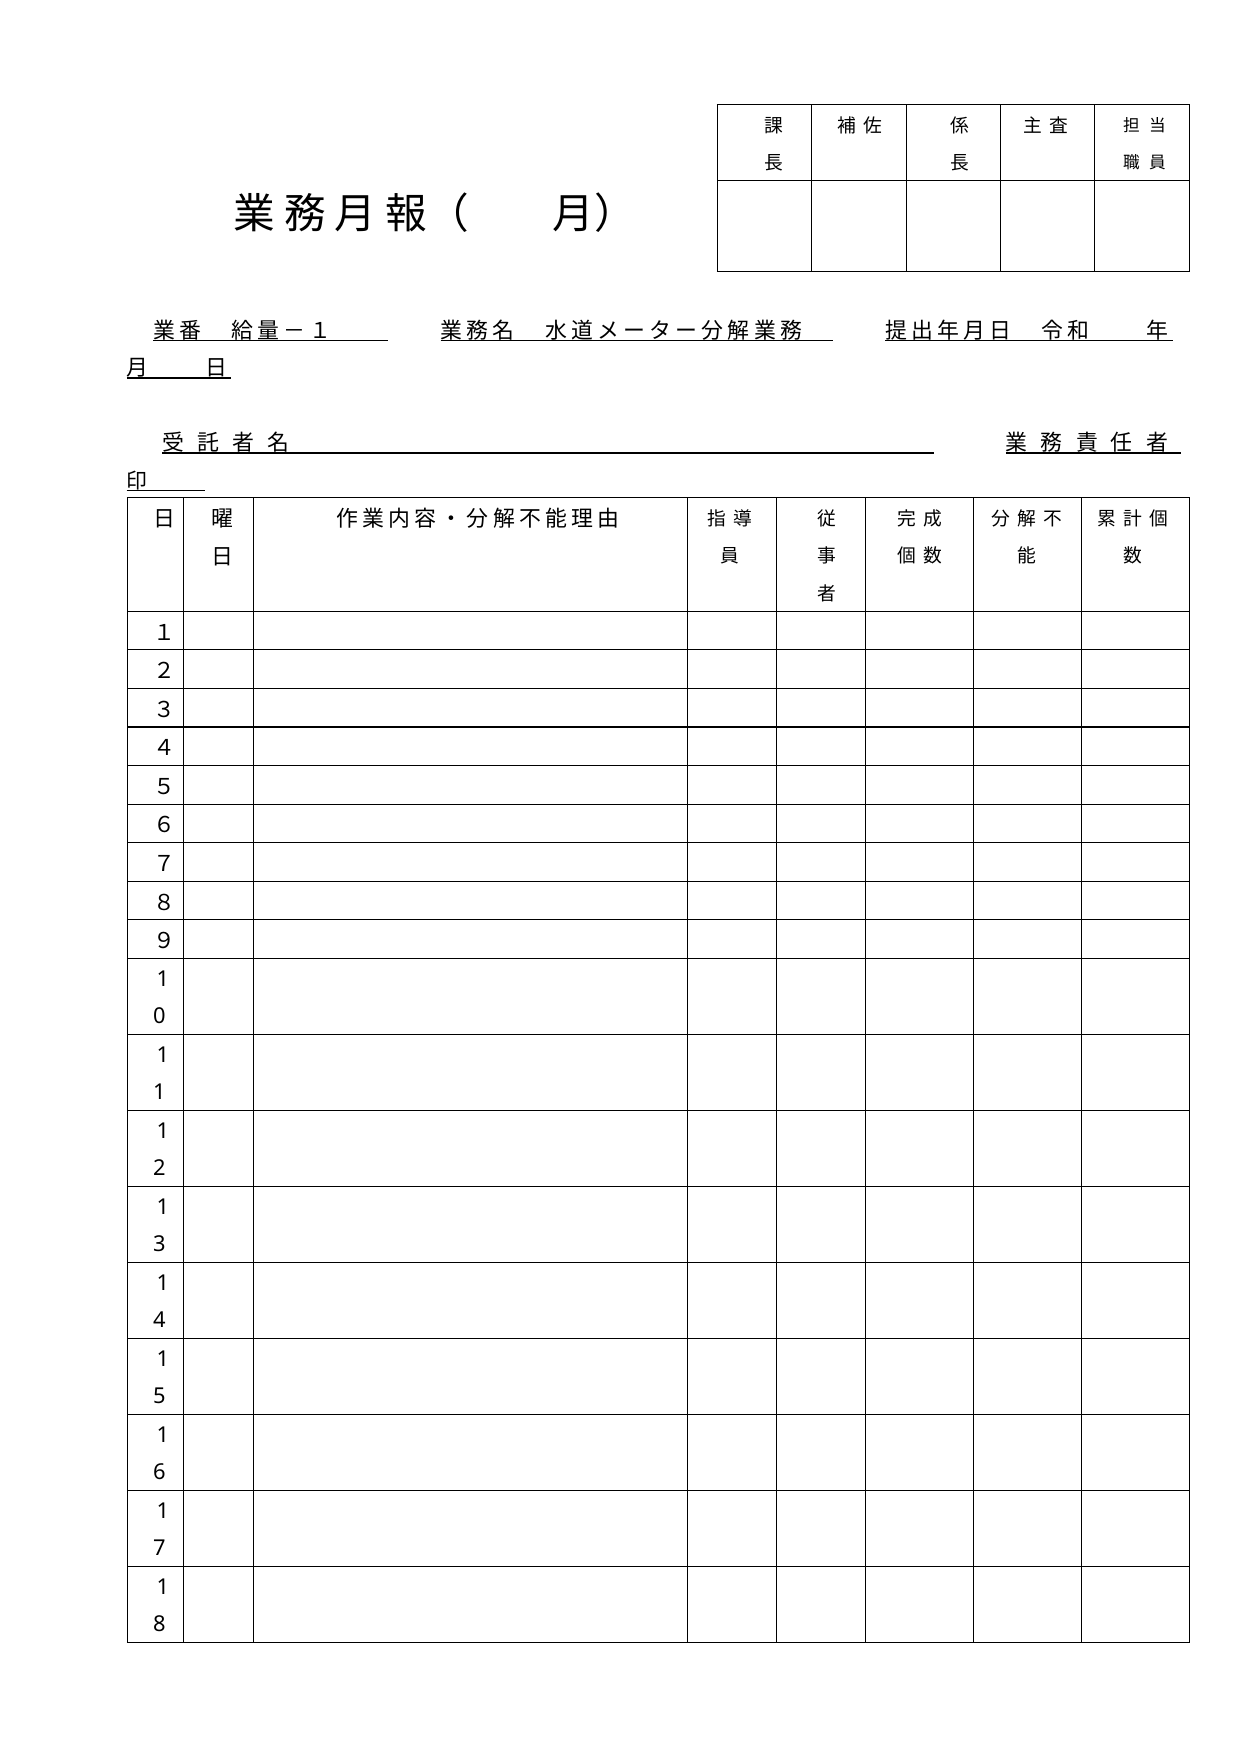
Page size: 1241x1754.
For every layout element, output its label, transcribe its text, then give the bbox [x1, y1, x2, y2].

table_cell [777, 650, 865, 688]
table_cell [866, 728, 973, 765]
table_cell [184, 1263, 253, 1338]
table_cell [974, 959, 1081, 1034]
table_cell [866, 882, 973, 919]
table_cell [866, 1111, 973, 1186]
table_header 担当職員 [1095, 105, 1189, 180]
table_cell [688, 1415, 776, 1490]
table_cell [777, 766, 865, 803]
table_cell 10 [128, 959, 183, 1034]
table_header 補佐 [812, 105, 906, 180]
table_cell [777, 1111, 865, 1186]
table_header 指導員 [688, 498, 776, 611]
table_cell [184, 1339, 253, 1414]
table_cell [974, 843, 1081, 881]
table_cell [1082, 920, 1189, 958]
table_cell [974, 612, 1081, 649]
table_cell [688, 728, 776, 765]
table_cell ８ [128, 882, 183, 919]
table_cell [907, 181, 1000, 271]
table_cell [254, 1339, 687, 1414]
table_cell [866, 805, 973, 842]
table_cell [777, 1491, 865, 1566]
table_cell [254, 1035, 687, 1110]
table_cell ３ [128, 689, 183, 726]
table_cell [184, 959, 253, 1034]
table_cell [974, 882, 1081, 919]
table_cell [1082, 612, 1189, 649]
table_cell [184, 882, 253, 919]
table_cell [254, 1567, 687, 1642]
table_cell [974, 1187, 1081, 1262]
table_cell [974, 1415, 1081, 1490]
table_cell [974, 689, 1081, 726]
table_cell [688, 1491, 776, 1566]
table_cell 16 [128, 1415, 183, 1490]
table_cell [866, 689, 973, 726]
table_cell [1082, 1415, 1189, 1490]
table_cell [777, 728, 865, 765]
table_cell [866, 612, 973, 649]
table_cell 12 [128, 1111, 183, 1186]
table_cell [184, 766, 253, 803]
table_cell [1082, 689, 1189, 726]
table_cell [184, 805, 253, 842]
table_cell [777, 805, 865, 842]
table_cell ９ [128, 920, 183, 958]
table_cell [777, 1187, 865, 1262]
table_cell ５ [128, 766, 183, 803]
table_cell [974, 1567, 1081, 1642]
text 業番 給量－１ 業務名 水道メーター分解業務 提出年月日 令和 年 月 日 [127, 310, 1172, 385]
table_cell [1082, 805, 1189, 842]
table_cell [866, 1187, 973, 1262]
table_header 課長 [718, 105, 811, 180]
table_cell [254, 1415, 687, 1490]
table_cell [688, 612, 776, 649]
table_cell [688, 1263, 776, 1338]
table_cell ７ [128, 843, 183, 881]
table_cell [688, 843, 776, 881]
table_cell [718, 181, 811, 271]
table_cell [866, 1567, 973, 1642]
table_cell [777, 959, 865, 1034]
table_cell [184, 1415, 253, 1490]
table_cell [184, 612, 253, 649]
table_cell [1082, 1187, 1189, 1262]
table_cell [1082, 1035, 1189, 1110]
table_cell [777, 1263, 865, 1338]
table_cell [1082, 1567, 1189, 1642]
table_cell [688, 882, 776, 919]
table_cell [688, 650, 776, 688]
table_cell [866, 766, 973, 803]
table_cell [1082, 1339, 1189, 1414]
table_cell [1082, 1111, 1189, 1186]
table_cell [688, 805, 776, 842]
table_cell 17 [128, 1491, 183, 1566]
table_cell [777, 1035, 865, 1110]
table_cell 13 [128, 1187, 183, 1262]
table_cell [688, 1187, 776, 1262]
table_cell [688, 766, 776, 803]
table_cell [974, 1035, 1081, 1110]
table_cell [777, 1339, 865, 1414]
table_cell １ [128, 612, 183, 649]
table_cell [777, 1415, 865, 1490]
table_cell [254, 1491, 687, 1566]
table_cell ４ [128, 728, 183, 765]
table_cell [254, 650, 687, 688]
table_cell [866, 1491, 973, 1566]
table_cell [974, 805, 1081, 842]
table_cell [184, 1567, 253, 1642]
table_cell [866, 1415, 973, 1490]
text 受託者名 業務責任者 印 [127, 422, 1172, 497]
table_cell [812, 181, 906, 271]
table_cell [974, 1339, 1081, 1414]
table_cell [866, 1263, 973, 1338]
table_cell [254, 920, 687, 958]
table_header 曜日 [184, 498, 253, 611]
table_cell [184, 689, 253, 726]
table_cell [1082, 959, 1189, 1034]
table_cell [974, 766, 1081, 803]
table_cell [254, 843, 687, 881]
table_cell [866, 843, 973, 881]
table_header 日 [128, 498, 183, 611]
table_cell [254, 882, 687, 919]
table_cell [866, 959, 973, 1034]
table_cell 15 [128, 1339, 183, 1414]
table_cell [184, 1491, 253, 1566]
table_cell [1082, 728, 1189, 765]
table_cell [688, 1111, 776, 1186]
table_cell [254, 1263, 687, 1338]
table_cell [974, 728, 1081, 765]
table_cell [688, 1567, 776, 1642]
table_cell [1095, 181, 1189, 271]
table_cell 18 [128, 1567, 183, 1642]
table_cell [974, 650, 1081, 688]
table_cell [184, 728, 253, 765]
table_header 累計個数 [1082, 498, 1189, 611]
table_cell [777, 689, 865, 726]
table_cell [254, 612, 687, 649]
table_cell ２ [128, 650, 183, 688]
table_cell [184, 920, 253, 958]
table_cell [254, 728, 687, 765]
table_cell [184, 1035, 253, 1110]
table_header 主査 [1001, 105, 1094, 180]
table_cell [254, 766, 687, 803]
table_cell 11 [128, 1035, 183, 1110]
table_cell [688, 920, 776, 958]
table_cell [777, 920, 865, 958]
table_header 係長 [907, 105, 1000, 180]
table_cell [1001, 181, 1094, 271]
table_cell [254, 805, 687, 842]
table_cell [974, 1111, 1081, 1186]
table_cell [777, 1567, 865, 1642]
table_cell [254, 959, 687, 1034]
table_cell [1082, 766, 1189, 803]
table_cell [1082, 1491, 1189, 1566]
table_cell [688, 959, 776, 1034]
table_header 分解不能 [974, 498, 1081, 611]
table_cell [777, 882, 865, 919]
table_cell [1082, 650, 1189, 688]
table_cell [184, 1187, 253, 1262]
table_cell [974, 1263, 1081, 1338]
table_cell [866, 1339, 973, 1414]
table_header 従事者 [777, 498, 865, 611]
table_cell [184, 1111, 253, 1186]
table_cell [254, 1187, 687, 1262]
table_cell [254, 689, 687, 726]
table_cell [254, 1111, 687, 1186]
table_cell [866, 650, 973, 688]
table_cell [1082, 1263, 1189, 1338]
table_header 作業内容・分解不能理由 [254, 498, 687, 611]
table_cell [688, 1035, 776, 1110]
table_cell [1082, 843, 1189, 881]
table_cell [688, 1339, 776, 1414]
table_cell ６ [128, 805, 183, 842]
table_cell [184, 650, 253, 688]
table_cell [1082, 882, 1189, 919]
table_cell [974, 920, 1081, 958]
table_cell [184, 843, 253, 881]
table_cell [777, 612, 865, 649]
table_cell [866, 1035, 973, 1110]
table_cell [688, 689, 776, 726]
table_header 完成個数 [866, 498, 973, 611]
table_cell [866, 920, 973, 958]
table_cell [974, 1491, 1081, 1566]
table_cell 14 [128, 1263, 183, 1338]
table_cell [777, 843, 865, 881]
